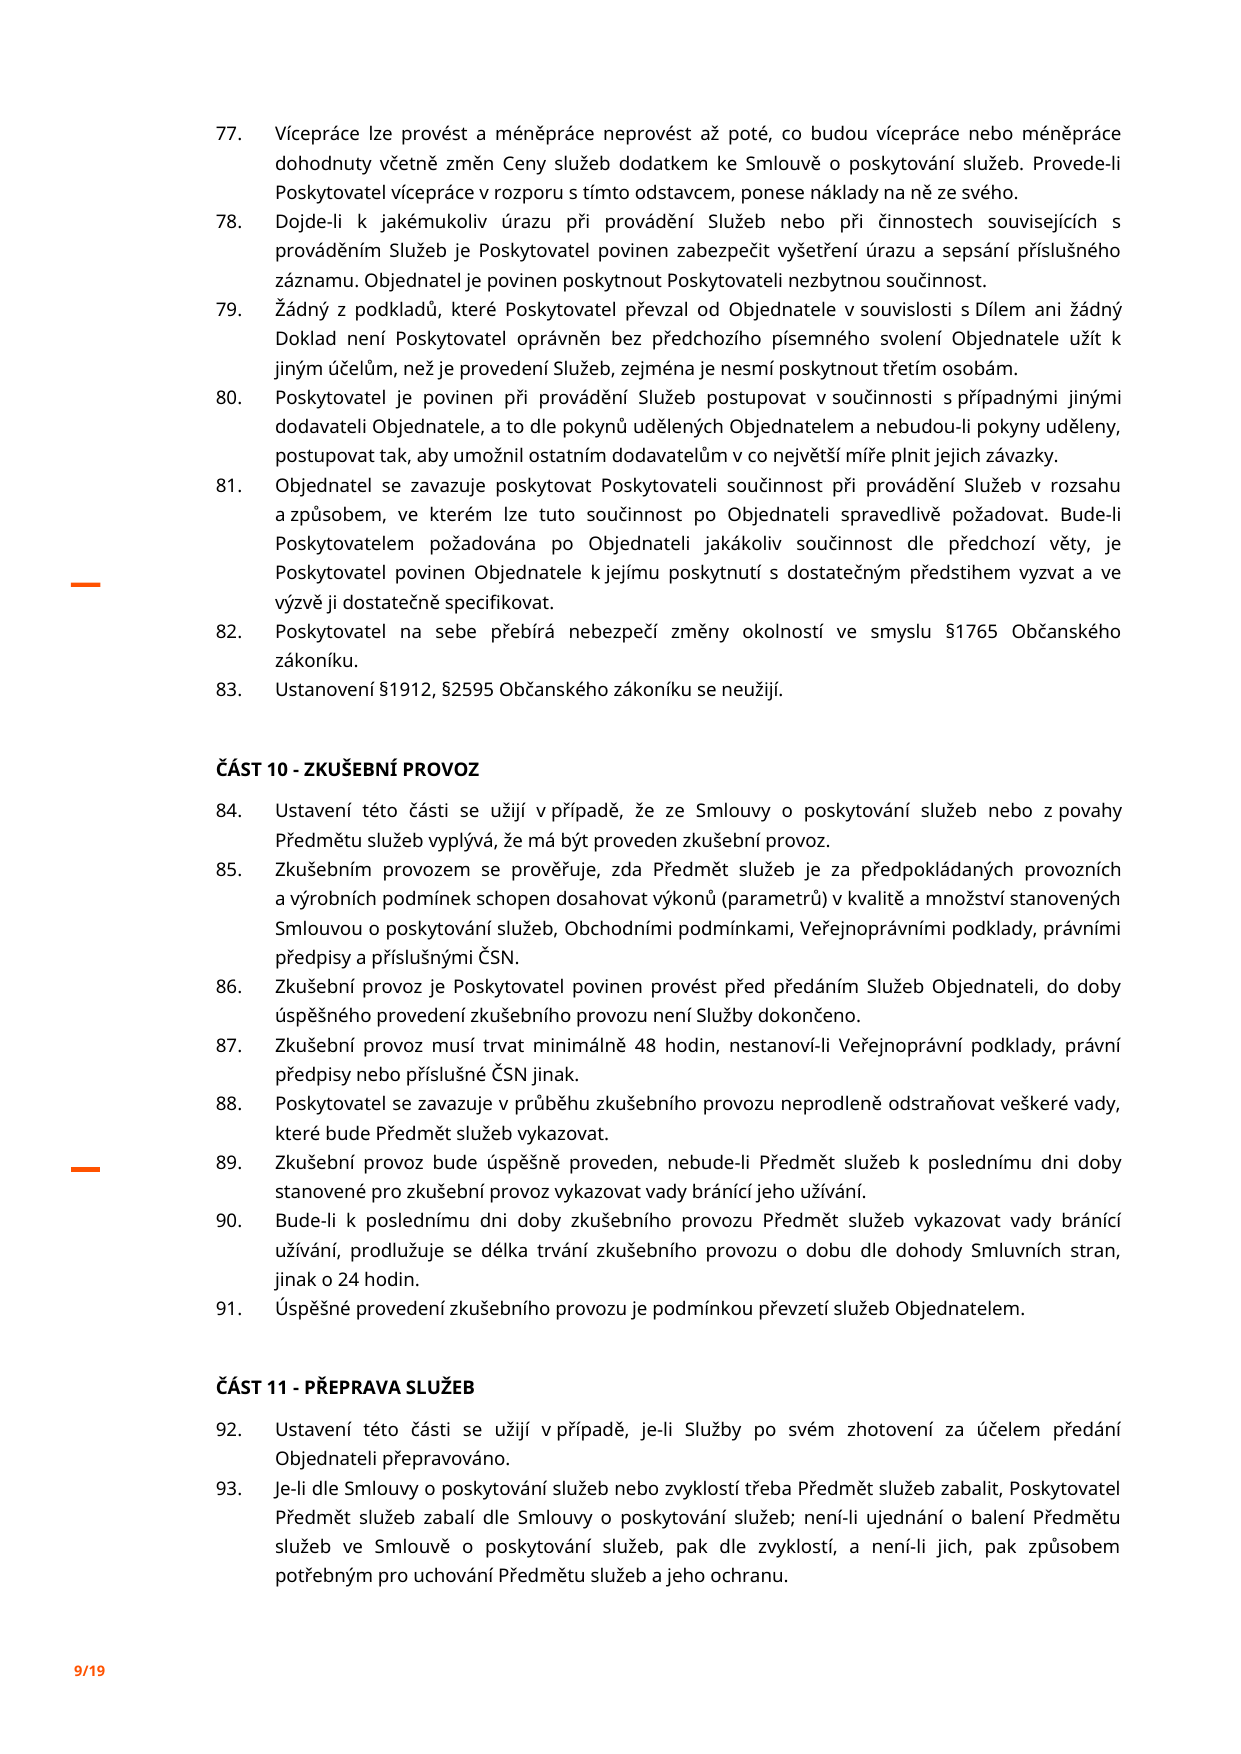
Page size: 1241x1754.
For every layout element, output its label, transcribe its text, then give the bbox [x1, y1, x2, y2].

list Ustanovení §1912, §2595 Občanského zákoníku se neužijí. [216, 677, 1122, 702]
list Ustavení této části se užijí v případě, že ze Smlouvy o poskytování služeb nebo z povahy Předmětu služeb vyplývá, že má být proveden zkušební provoz. [216, 798, 1122, 853]
list ZKUŠEBNÍ PROVOZ [216, 756, 1122, 782]
list Zkušební provoz musí trvat minimálně 48 hodin, nestanoví-li Veřejnoprávní podklady, právní předpisy nebo příslušné ČSN jinak. [216, 1032, 1122, 1087]
list Ustavení této části se užijí v případě, je-li Služby po svém zhotovení za účelem předání Objednateli přepravováno. [216, 1416, 1122, 1471]
list PŘEPRAVA SLUŽEB [216, 1375, 1122, 1400]
list Poskytovatel je povinen při provádění Služeb postupovat v součinnosti s případnými jinými dodavateli Objednatele, a to dle pokynů udělených Objednatelem a nebudou-li pokyny uděleny, postupovat tak, aby umožnil ostatním dodavatelům v co největší míře plnit jejich závazky. [216, 384, 1122, 468]
list Je-li dle Smlouvy o poskytování služeb nebo zvyklostí třeba Předmět služeb zabalit, Poskytovatel Předmět služeb zabalí dle Smlouvy o poskytování služeb; není-li ujednání o balení Předmětu služeb ve Smlouvě o poskytování služeb, pak dle zvyklostí, a není-li jich, pak způsobem potřebným pro uchování Předmětu služeb a jeho ochranu. [216, 1475, 1122, 1588]
list Úspěšné provedení zkušebního provozu je podmínkou převzetí služeb Objednatelem. [216, 1295, 1122, 1321]
list Objednatel se zavazuje poskytovat Poskytovateli součinnost při provádění Služeb v rozsahu a způsobem, ve kterém lze tuto součinnost po Objednateli spravedlivě požadovat. Bude-li Poskytovatelem požadována po Objednateli jakákoliv součinnost dle předchozí věty, je Poskytovatel povinen Objednatele k jejímu poskytnutí s dostatečným předstihem vyzvat a ve výzvě ji dostatečně specifikovat. [216, 472, 1122, 614]
list Bude-li k poslednímu dni doby zkušebního provozu Předmět služeb vykazovat vady bránící užívání, prodlužuje se délka trvání zkušebního provozu o dobu dle dohody Smluvních stran, jinak o 24 hodin. [216, 1208, 1122, 1292]
list Vícepráce lze provést a méněpráce neprovést až poté, co budou vícepráce nebo méněpráce dohodnuty včetně změn Ceny služeb dodatkem ke Smlouvě o poskytování služeb. Provede-li Poskytovatel vícepráce v rozporu s tímto odstavcem, ponese náklady na ně ze svého. [216, 121, 1122, 205]
list Zkušební provoz bude úspěšně proveden, nebude-li Předmět služeb k poslednímu dni doby stanovené pro zkušební provoz vykazovat vady bránící jeho užívání. [216, 1149, 1122, 1204]
list Poskytovatel na sebe přebírá nebezpečí změny okolností ve smyslu §1765 Občanského zákoníku. [216, 618, 1122, 673]
list Dojde-li k jakémukoliv úrazu při provádění Služeb nebo při činnostech souvisejících s prováděním Služeb je Poskytovatel povinen zabezpečit vyšetření úrazu a sepsání příslušného záznamu. Objednatel je povinen poskytnout Poskytovateli nezbytnou součinnost. [216, 208, 1122, 292]
list Žádný z podkladů, které Poskytovatel převzal od Objednatele v souvislosti s Dílem ani žádný Doklad není Poskytovatel oprávněn bez předchozího písemného svolení Objednatele užít k jiným účelům, než je provedení Služeb, zejména je nesmí poskytnout třetím osobám. [216, 296, 1122, 380]
list Zkušebním provozem se prověřuje, zda Předmět služeb je za předpokládaných provozních a výrobních podmínek schopen dosahovat výkonů (parametrů) v kvalitě a množství stanovených Smlouvou o poskytování služeb, Obchodními podmínkami, Veřejnoprávními podklady, právními předpisy a příslušnými ČSN. [216, 856, 1122, 970]
list Poskytovatel se zavazuje v průběhu zkušebního provozu neprodleně odstraňovat veškeré vady, které bude Předmět služeb vykazovat. [216, 1091, 1122, 1145]
list Zkušební provoz je Poskytovatel povinen provést před předáním Služeb Objednateli, do doby úspěšného provedení zkušebního provozu není Služby dokončeno. [216, 973, 1122, 1028]
